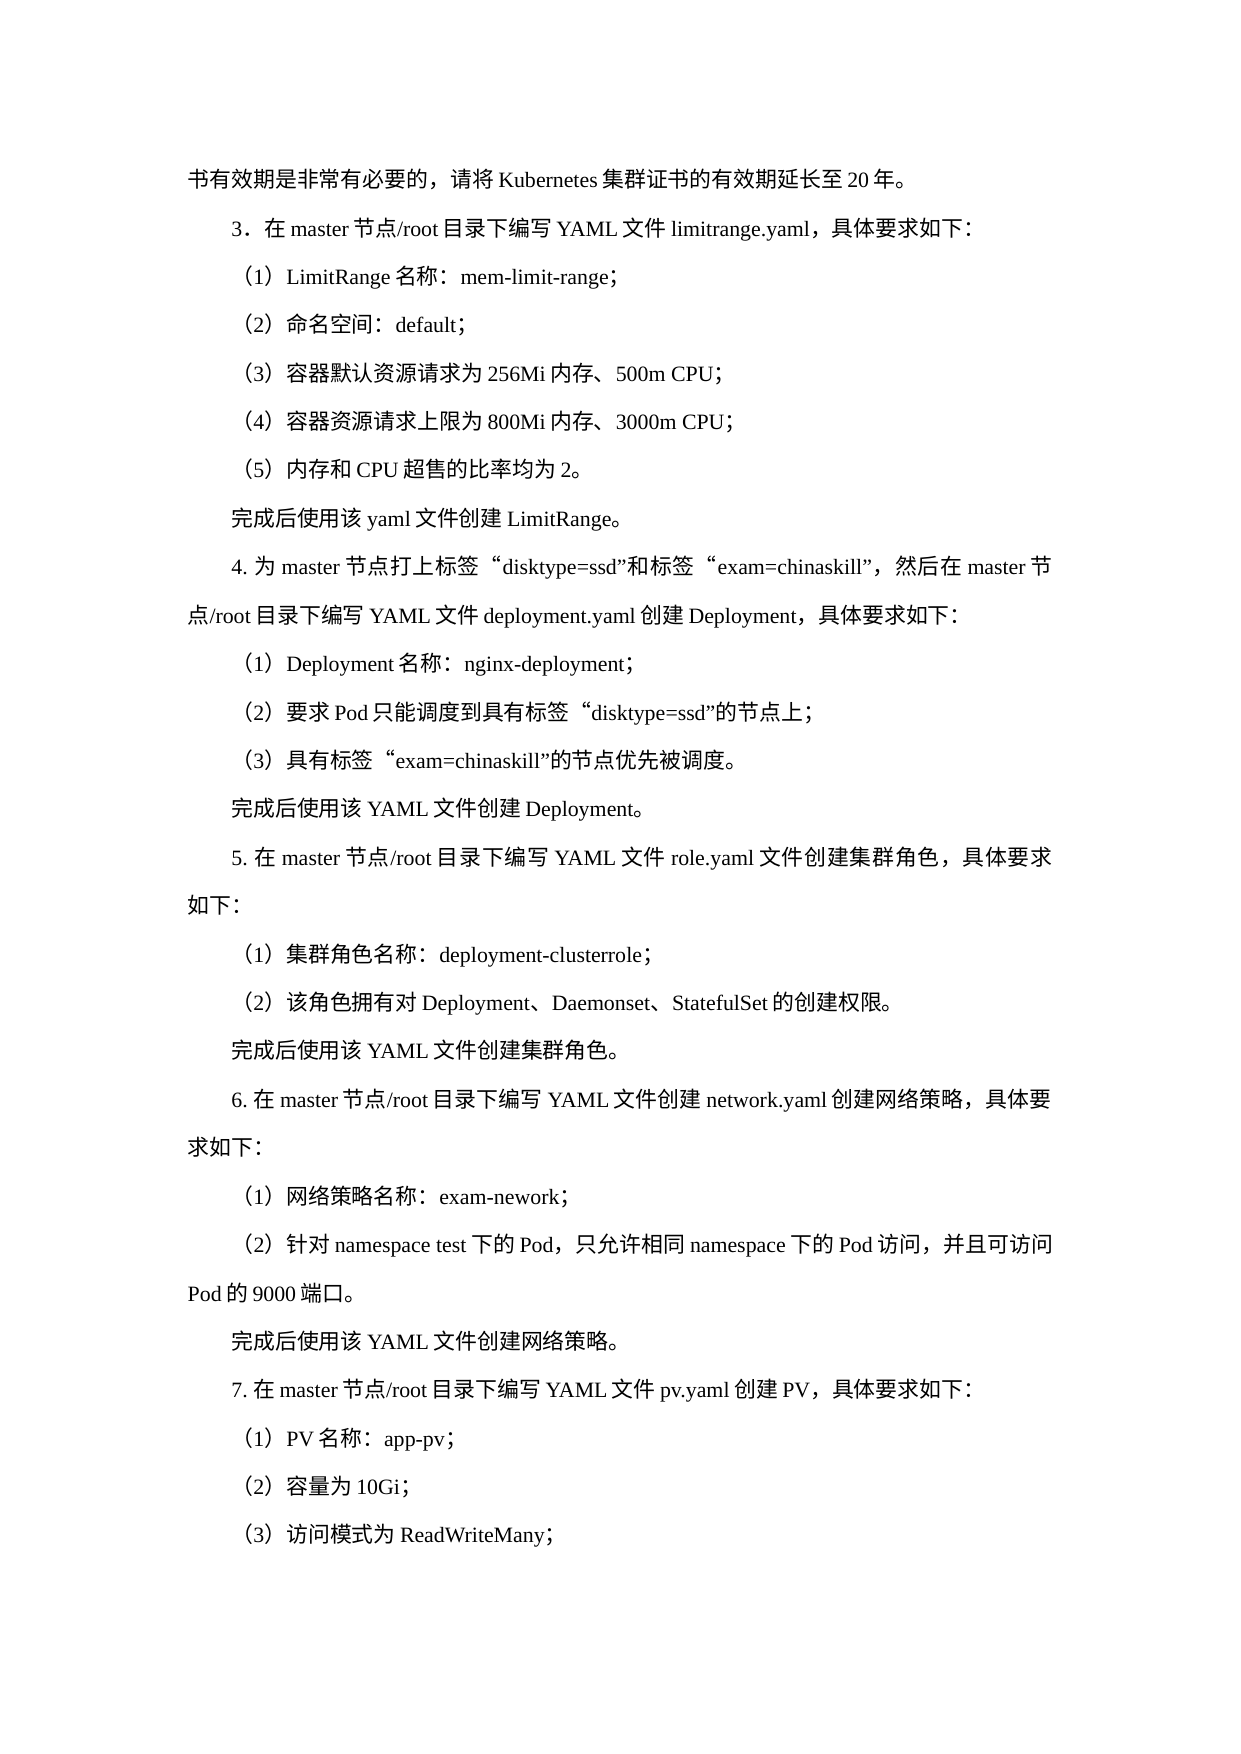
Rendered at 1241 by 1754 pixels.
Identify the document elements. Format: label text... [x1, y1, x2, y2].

text 7. 在master节点/root目录下编写YAML文件pv.yaml创建PV，具体要求如下： [187, 1372, 1053, 1404]
text 完成后使用该YAML文件创建网络策略。 [187, 1324, 1053, 1356]
text （3）访问模式为ReadWriteMany； [187, 1517, 1053, 1549]
text （1）PV名称：app-pv； [187, 1420, 1053, 1453]
text （1）Deployment名称：nginx-deployment； [187, 646, 1053, 678]
text （2）要求Pod只能调度到具有标签“disktype=ssd”的节点上； [187, 694, 1053, 727]
text （2）该角色拥有对Deployment、Daemonset、StatefulSet的创建权限。 [187, 984, 1053, 1017]
text （1）网络策略名称：exam-nework； [187, 1178, 1053, 1211]
text 完成后使用该yaml文件创建LimitRange。 [187, 500, 1053, 533]
text （4）容器资源请求上限为800Mi内存、3000m CPU； [187, 404, 1053, 436]
text 完成后使用该YAML文件创建集群角色。 [187, 1033, 1053, 1065]
text （2）针对namespace test下的Pod，只允许相同namespace下的Pod访问，并且可访问Pod的9000端口。 [187, 1227, 1053, 1308]
text 6. 在master节点/root目录下编写YAML文件创建network.yaml创建网络策略，具体要求如下： [187, 1081, 1053, 1162]
text 4. 为master节点打上标签“disktype=ssd”和标签“exam=chinaskill”，然后在master节点/root目录下编写YAML文件deployment.yaml创建Deployment，具体要求如下： [187, 549, 1053, 630]
text 5. 在master节点/root目录下编写YAML文件role.yaml文件创建集群角色，具体要求如下： [187, 839, 1053, 920]
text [187, 162, 1053, 194]
text 完成后使用该YAML文件创建Deployment。 [187, 791, 1053, 823]
text （2）容量为10Gi； [187, 1469, 1053, 1501]
text （2）命名空间：default； [187, 307, 1053, 339]
text （1）LimitRange名称：mem-limit-range； [187, 259, 1053, 291]
text （1）集群角色名称：deployment-clusterrole； [187, 936, 1053, 969]
text （3）具有标签“exam=chinaskill”的节点优先被调度。 [187, 742, 1053, 775]
text 3．在master节点/root目录下编写YAML文件limitrange.yaml，具体要求如下： [187, 210, 1053, 243]
text （5）内存和CPU超售的比率均为2。 [187, 452, 1053, 484]
text （3）容器默认资源请求为256Mi内存、500m CPU； [187, 355, 1053, 388]
